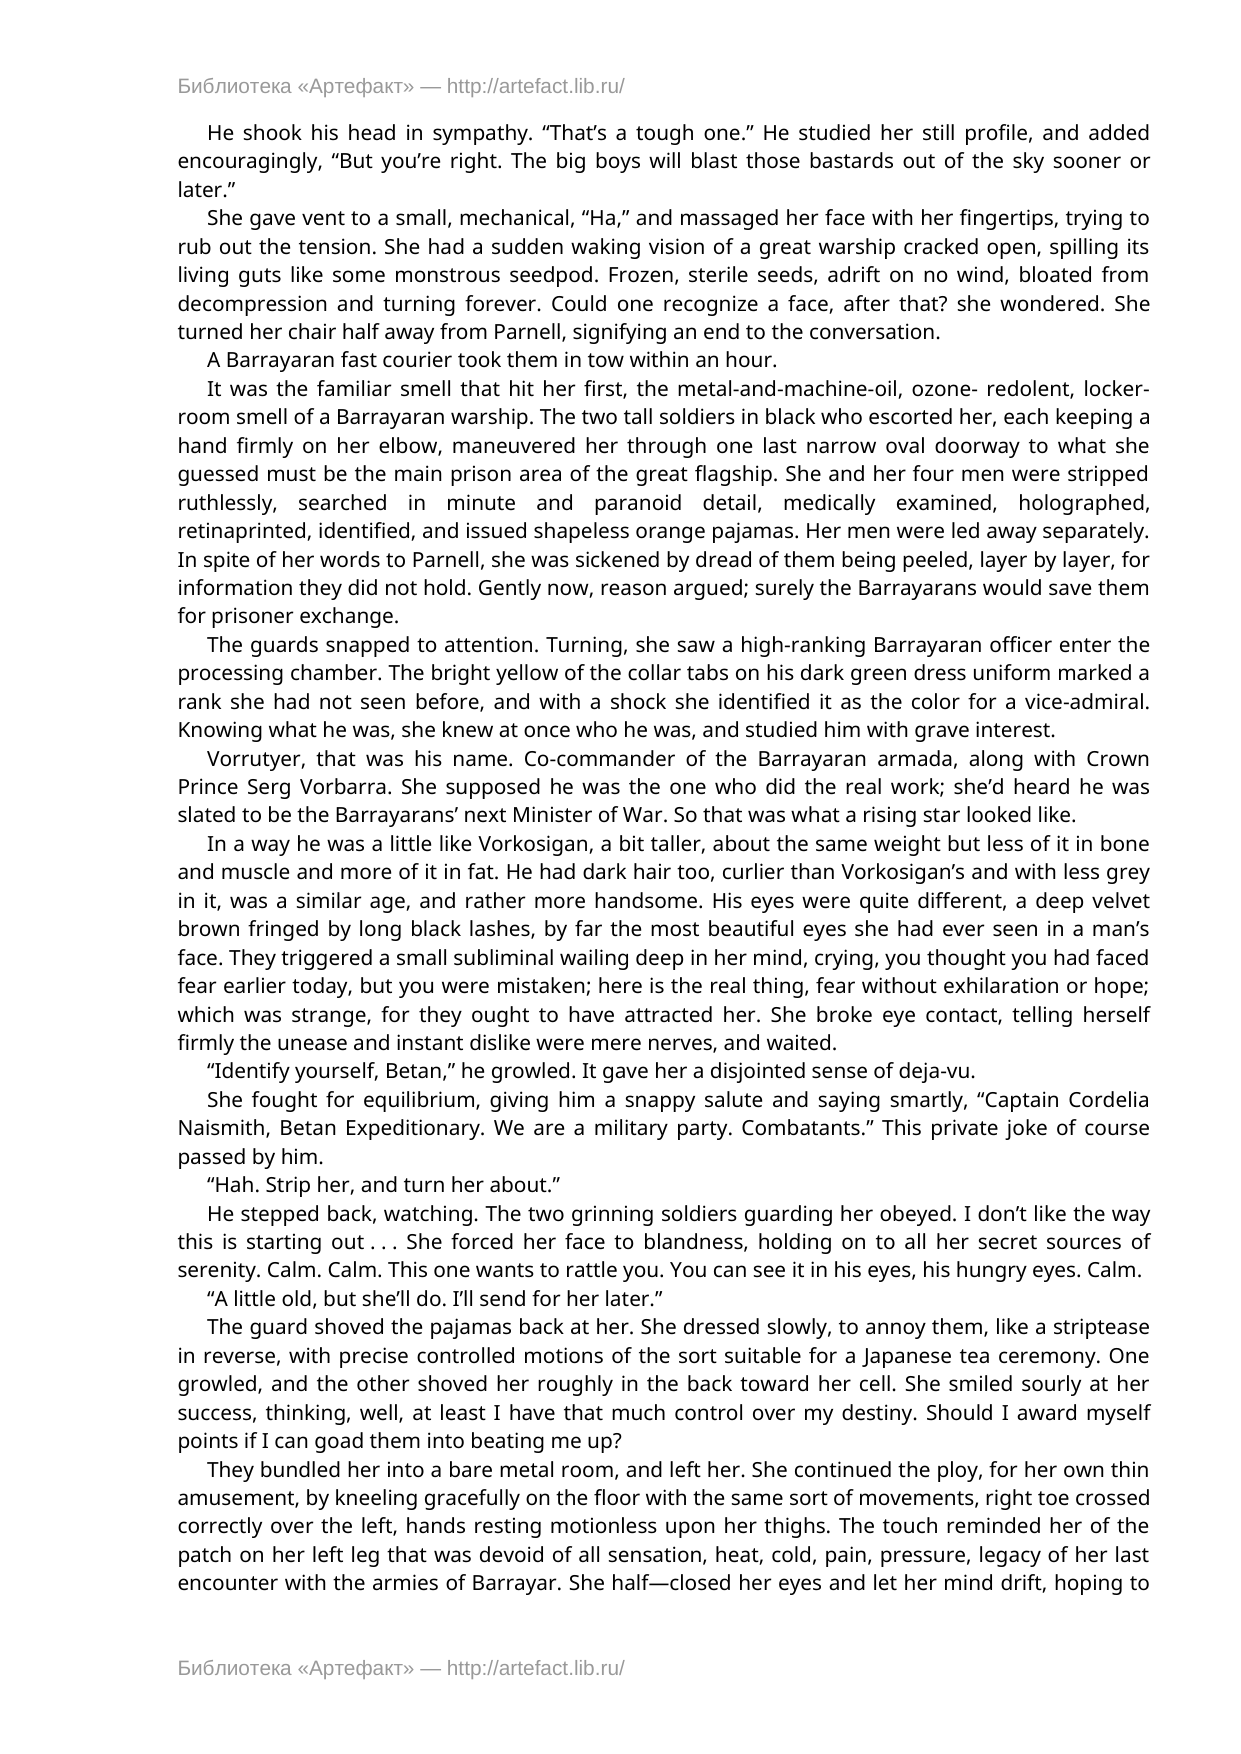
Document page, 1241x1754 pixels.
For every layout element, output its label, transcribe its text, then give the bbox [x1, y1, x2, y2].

text The guard shoved the pajamas back at her. She dressed slowly, to annoy them, like a striptease in reverse, with precise controlled motions of the sort suitable for a Japanese tea ceremony. One growled, and the other shoved her roughly in the back toward her cell. She smiled sourly at her success, thinking, well, at least I have that much control over my destiny. Should I award myself points if I can goad them into beating me up? [177, 1312, 1152, 1455]
text Vorrutyer, that was his name. Co-commander of the Barrayaran armada, along with Crown Prince Serg Vorbarra. She supposed he was the one who did the real work; she’d heard he was slated to be the Barrayarans’ next Minister of War. So that was what a rising star looked like. [177, 744, 1152, 829]
text “Identify yourself, Betan,” he growled. It gave her a disjointed sense of deja-vu. [177, 1057, 1152, 1085]
text In a way he was a little like Vorkosigan, a bit taller, about the same weight but less of it in bone and muscle and more of it in fat. He had dark hair too, curlier than Vorkosigan’s and with less grey in it, was a similar age, and rather more handsome. His eyes were quite different, a deep velvet brown fringed by long black lashes, by far the most beautiful eyes she had ever seen in a man’s face. They triggered a small subliminal wailing deep in her mind, crying, you thought you had faced fear earlier today, but you were mistaken; here is the real thing, fear without exhilaration or hope; which was strange, for they ought to have attracted her. She broke eye contact, telling herself firmly the unease and instant dislike were mere nerves, and waited. [177, 829, 1152, 1057]
text A Barrayaran fast courier took them in tow within an hour. [177, 346, 1152, 374]
text She fought for equilibrium, giving him a snappy salute and saying smartly, “Captain Cordelia Naismith, Betan Expeditionary. We are a military party. Combatants.” This private joke of course passed by him. [177, 1085, 1152, 1170]
text “Hah. Strip her, and turn her about.” [177, 1170, 1152, 1199]
text It was the familiar smell that hit her first, the metal-and-machine-oil, ozone- redolent, locker-room smell of a Barrayaran warship. The two tall soldiers in black who escorted her, each keeping a hand firmly on her elbow, maneuvered her through one last narrow oval doorway to what she guessed must be the main prison area of the great flagship. She and her four men were stripped ruthlessly, searched in minute and paranoid detail, medically examined, holographed, retinaprinted, identified, and issued shapeless orange pajamas. Her men were led away separately. In spite of her words to Parnell, she was sickened by dread of them being peeled, layer by layer, for information they did not hold. Gently now, reason argued; surely the Barrayarans would save them for prisoner exchange. [177, 374, 1152, 630]
text She gave vent to a small, mechanical, “Ha,” and massaged her face with her fingertips, trying to rub out the tension. She had a sudden waking vision of a great warship cracked open, spilling its living guts like some monstrous seedpod. Frozen, sterile seeds, adrift on no wind, bloated from decompression and turning forever. Could one recognize a face, after that? she wondered. She turned her chair half away from Parnell, signifying an end to the conversation. [177, 203, 1152, 346]
text He stepped back, watching. The two grinning soldiers guarding her obeyed. I don’t like the way this is starting out . . . She forced her face to blandness, holding on to all her secret sources of serenity. Calm. Calm. This one wants to rattle you. You can see it in his eyes, his hungry eyes. Calm. [177, 1199, 1152, 1284]
text He shook his head in sympathy. “That’s a tough one.” He studied her still profile, and added encouragingly, “But you’re right. The big boys will blast those bastards out of the sky sooner or later.” [177, 118, 1152, 203]
text “A little old, but she’ll do. I’ll send for her later.” [177, 1284, 1152, 1312]
text The guards snapped to attention. Turning, she saw a high-ranking Barrayaran officer enter the processing chamber. The bright yellow of the collar tabs on his dark green dress uniform marked a rank she had not seen before, and with a shock she identified it as the color for a vice-admiral. Knowing what he was, she knew at once who he was, and studied him with grave interest. [177, 630, 1152, 744]
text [177, 1455, 1152, 1597]
